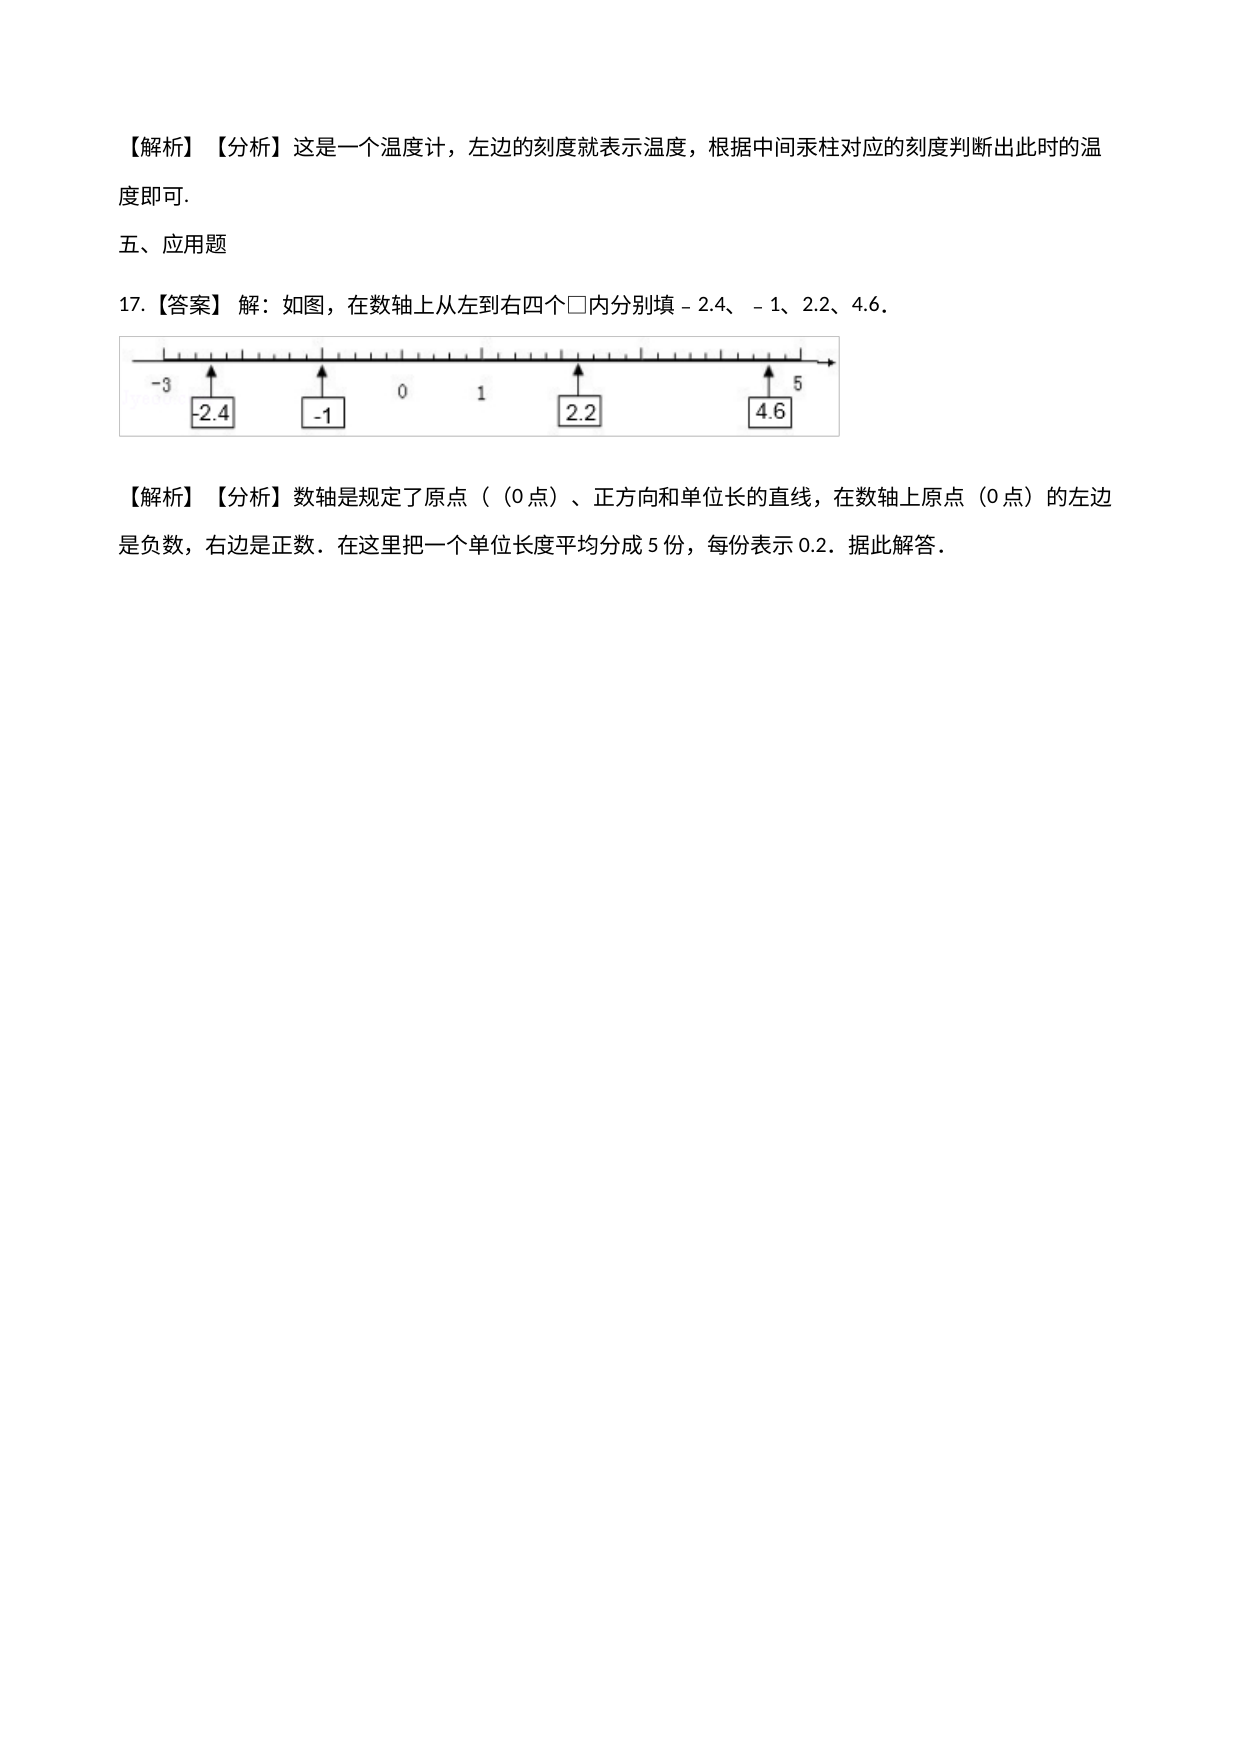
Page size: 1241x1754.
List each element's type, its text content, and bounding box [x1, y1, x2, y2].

text 五、应用题 [118, 227, 1122, 259]
text 【解析】【分析】数轴是规定了原点（（0点）、正方向和单位长的直线，在数轴上原点（0点）的左边是负数，右边是正数．在这里把一个单位长度平均分成5份，每份表示0.2．据此解答． [118, 479, 1122, 560]
text 【解析】【分析】这是一个温度计，左边的刻度就表示温度，根据中间汞柱对应的刻度判断出此时的温度即可. [118, 129, 1122, 211]
text 17.【答案】 解：如图，在数轴上从左到右四个□内分别填﹣2.4、﹣1、2.2、4.6． [118, 287, 1122, 320]
picture [118, 335, 840, 438]
